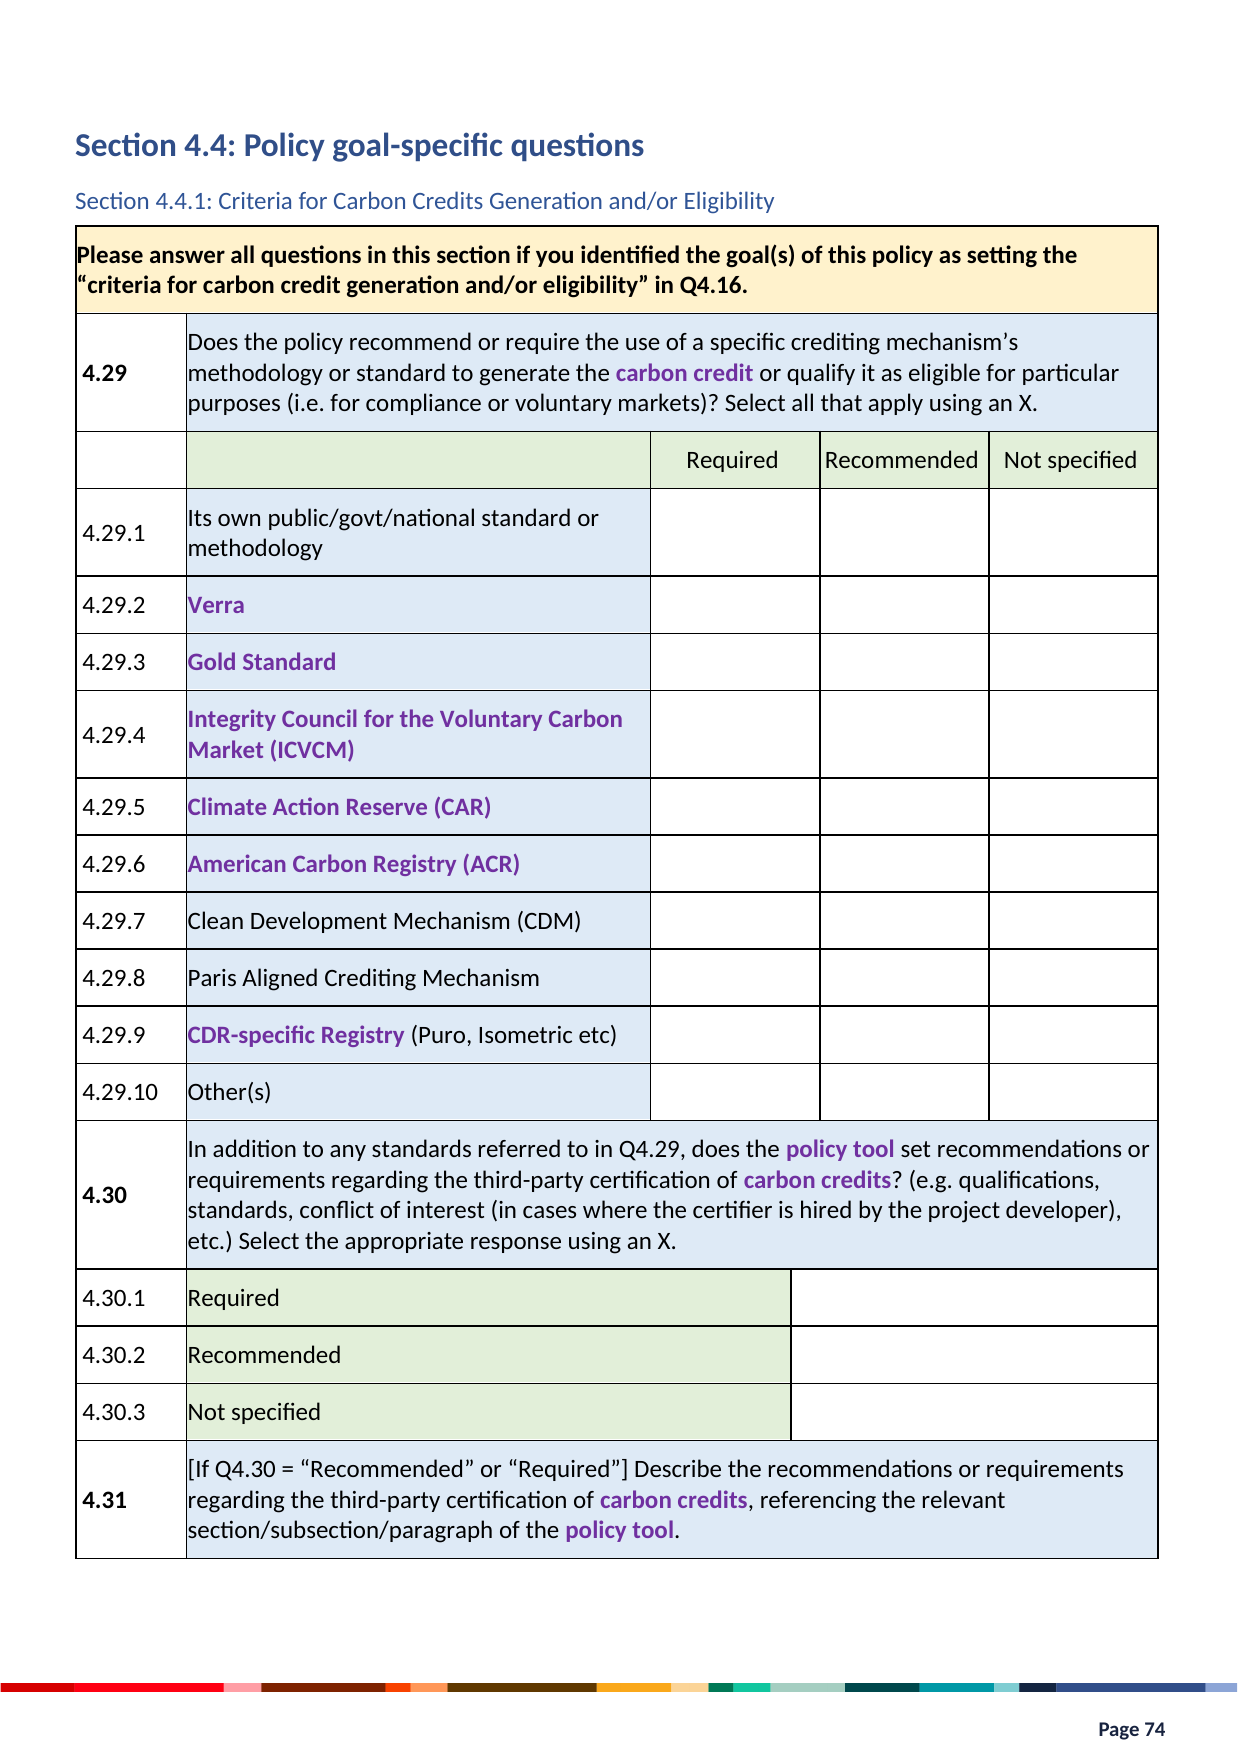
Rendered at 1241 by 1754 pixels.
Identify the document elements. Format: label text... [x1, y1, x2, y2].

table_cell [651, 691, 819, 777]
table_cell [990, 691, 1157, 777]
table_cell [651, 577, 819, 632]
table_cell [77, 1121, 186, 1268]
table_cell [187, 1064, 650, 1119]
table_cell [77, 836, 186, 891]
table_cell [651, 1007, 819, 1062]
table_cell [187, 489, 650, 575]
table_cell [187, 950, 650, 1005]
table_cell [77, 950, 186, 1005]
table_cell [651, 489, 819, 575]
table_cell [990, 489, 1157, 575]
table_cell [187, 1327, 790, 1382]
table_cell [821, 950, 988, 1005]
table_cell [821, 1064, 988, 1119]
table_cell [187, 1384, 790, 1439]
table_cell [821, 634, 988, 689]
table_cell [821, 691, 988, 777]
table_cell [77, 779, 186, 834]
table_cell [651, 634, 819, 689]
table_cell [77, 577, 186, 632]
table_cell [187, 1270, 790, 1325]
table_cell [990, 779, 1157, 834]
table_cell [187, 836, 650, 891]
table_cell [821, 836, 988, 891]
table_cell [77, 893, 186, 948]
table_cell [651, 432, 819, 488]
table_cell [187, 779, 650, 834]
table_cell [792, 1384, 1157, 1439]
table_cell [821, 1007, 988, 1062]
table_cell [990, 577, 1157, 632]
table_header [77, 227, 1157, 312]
picture [0, 1683, 1236, 1692]
subtitle Section 4.4.1: Criteria for Carbon Credits Generation and/or Eligibility [75, 181, 1165, 217]
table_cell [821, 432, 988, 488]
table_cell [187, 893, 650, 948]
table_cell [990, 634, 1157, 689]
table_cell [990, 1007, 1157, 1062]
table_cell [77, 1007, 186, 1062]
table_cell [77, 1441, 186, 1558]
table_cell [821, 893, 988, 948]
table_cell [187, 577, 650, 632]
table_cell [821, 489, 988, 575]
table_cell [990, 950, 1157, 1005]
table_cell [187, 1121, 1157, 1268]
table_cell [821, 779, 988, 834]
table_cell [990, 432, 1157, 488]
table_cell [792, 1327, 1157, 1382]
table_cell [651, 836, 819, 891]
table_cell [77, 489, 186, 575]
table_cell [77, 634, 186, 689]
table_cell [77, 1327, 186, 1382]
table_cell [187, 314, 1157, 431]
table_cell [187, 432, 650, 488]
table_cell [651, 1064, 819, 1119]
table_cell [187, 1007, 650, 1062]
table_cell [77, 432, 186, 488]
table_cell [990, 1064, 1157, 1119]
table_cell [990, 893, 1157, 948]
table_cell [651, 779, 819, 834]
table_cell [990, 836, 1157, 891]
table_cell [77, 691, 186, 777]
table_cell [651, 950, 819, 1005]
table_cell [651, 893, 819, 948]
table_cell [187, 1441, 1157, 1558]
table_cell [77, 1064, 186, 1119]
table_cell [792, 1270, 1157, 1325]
subtitle Section 4.4: Policy goal-specific questions [75, 123, 1165, 164]
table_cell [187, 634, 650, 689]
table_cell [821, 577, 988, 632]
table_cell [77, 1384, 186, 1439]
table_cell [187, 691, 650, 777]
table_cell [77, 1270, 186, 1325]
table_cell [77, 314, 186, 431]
